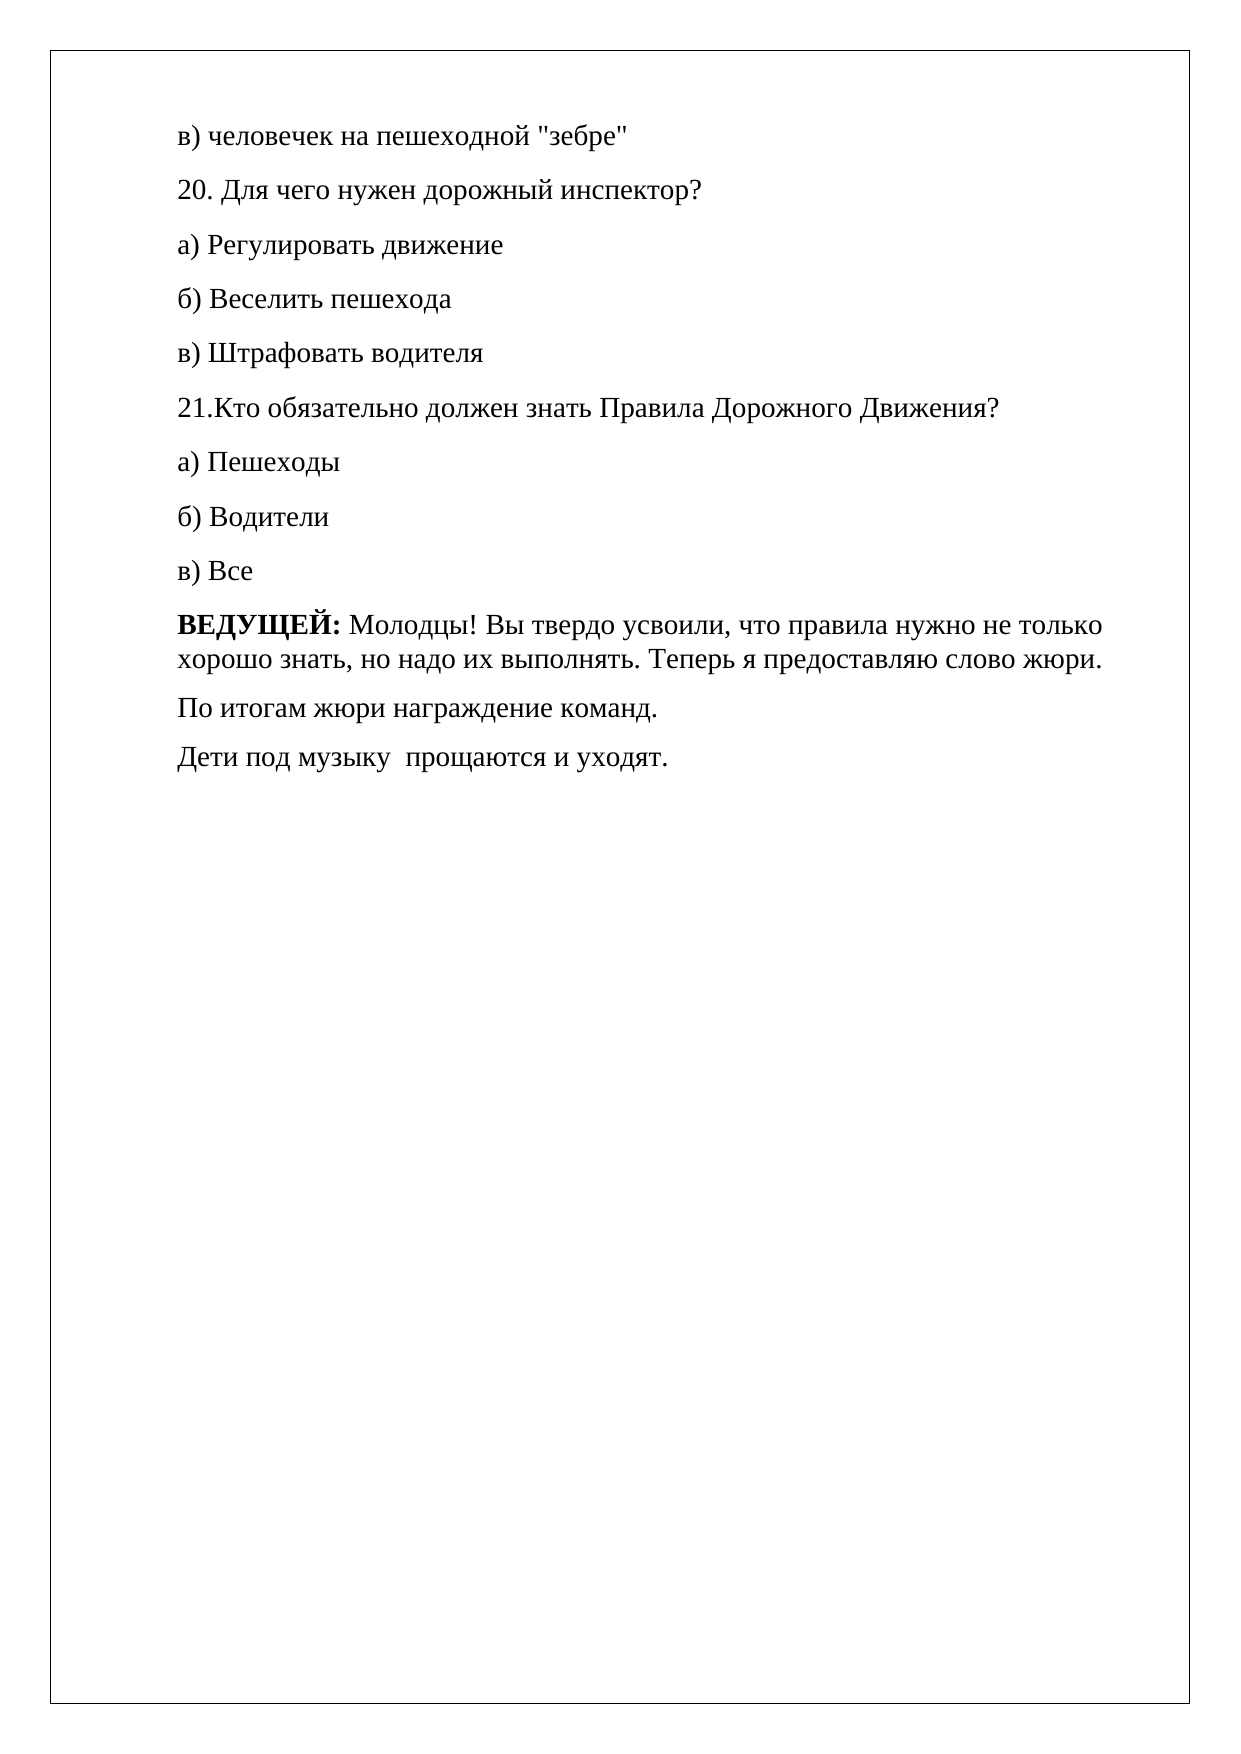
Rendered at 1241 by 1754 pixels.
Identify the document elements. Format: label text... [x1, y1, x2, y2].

text 20. Для чего нужен дорожный инспектор? [177, 172, 1152, 206]
text Дети под музыку прощаются и уходят. [177, 739, 1152, 773]
text б) Веселить пешехода [177, 281, 1152, 315]
text По итогам жюри награждение команд. [177, 690, 1152, 724]
text в) Штрафовать водителя [177, 336, 1152, 369]
text а) Пешеходы [177, 444, 1152, 478]
text а) Регулировать движение [177, 227, 1152, 260]
text в) Все [177, 553, 1152, 587]
text б) Водители [177, 499, 1152, 532]
text ВЕДУЩЕЙ: Молодцы! Вы твердо усвоили, что правила нужно не только хорошо знать, но надо их выполнять. Теперь я предоставляю слово жюри. [177, 607, 1152, 674]
text 21.Кто обязательно должен знать Правила Дорожного Движения? [177, 390, 1152, 423]
text в) человечек на пешеходной "зебре" [177, 118, 1152, 152]
